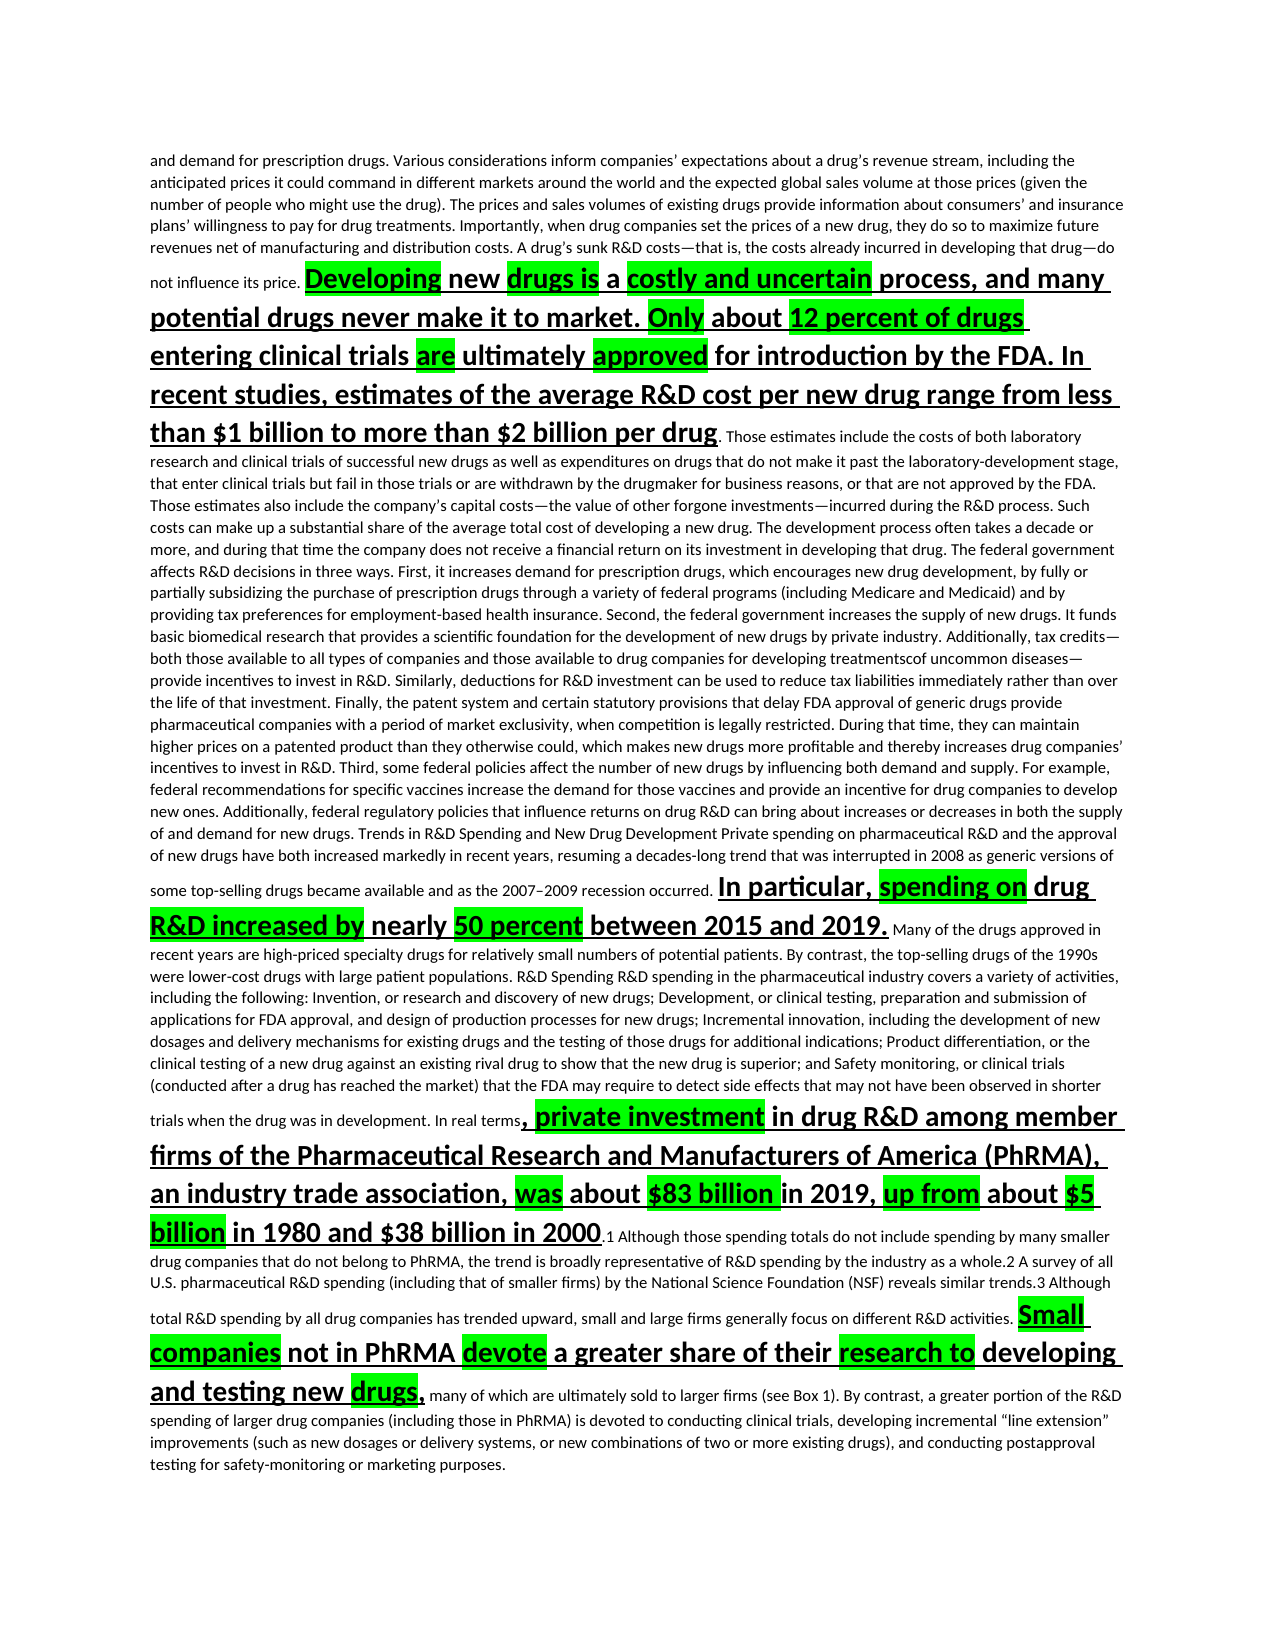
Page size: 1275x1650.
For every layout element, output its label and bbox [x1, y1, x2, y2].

text [150, 150, 1125, 1474]
